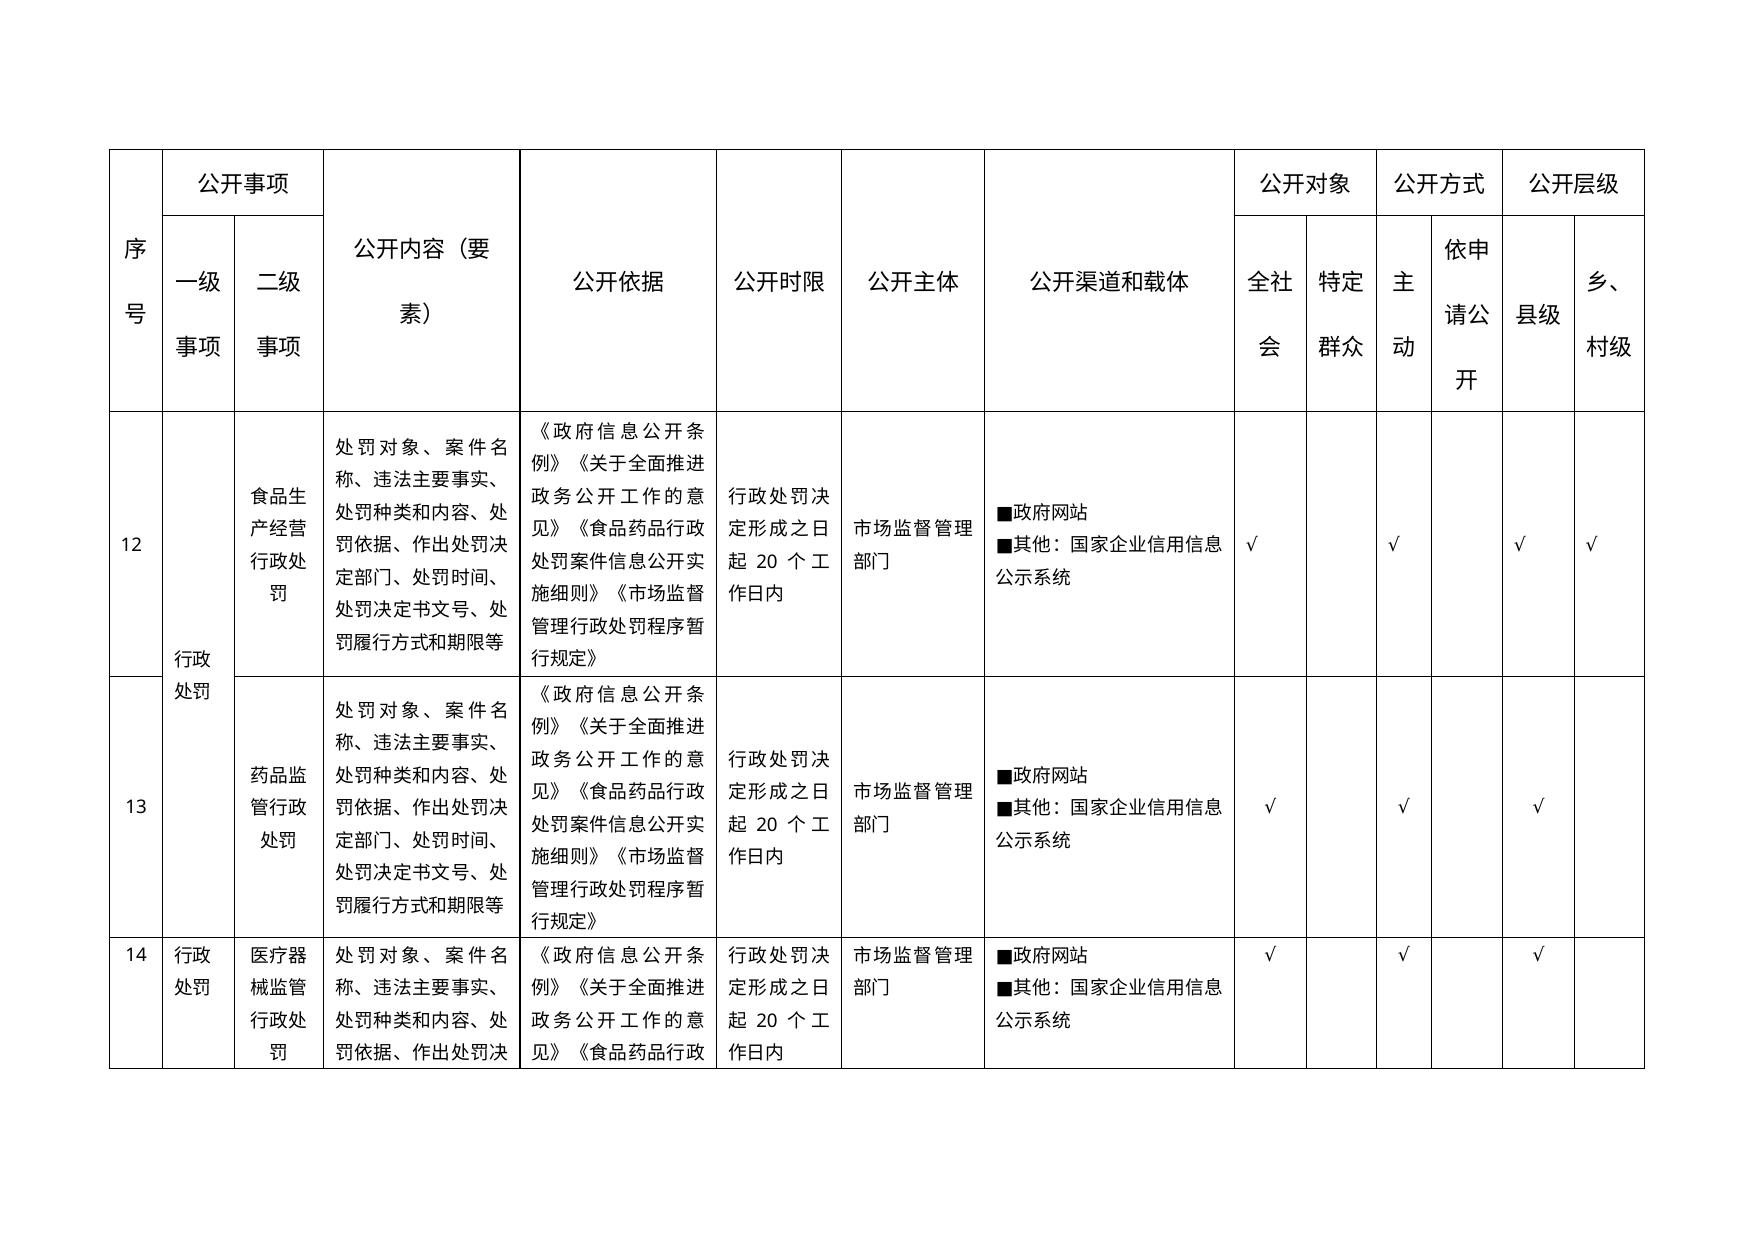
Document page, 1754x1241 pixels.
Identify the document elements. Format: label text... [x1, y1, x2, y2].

table_cell [1432, 938, 1502, 1068]
table_cell √ [1235, 677, 1306, 937]
table_header 公开方式 [1377, 150, 1502, 215]
table_cell 12 [110, 412, 162, 676]
table_cell [1307, 938, 1376, 1068]
table_cell 行政处罚决定形成之日起20个工作日内 [717, 412, 841, 676]
table_cell ■政府网站 ■其他：国家企业信用信息公示系统 [985, 412, 1234, 676]
table_cell 行政 处罚 [163, 938, 234, 1068]
table_cell 依申请公开 [1432, 216, 1502, 411]
table_header 公开层级 [1503, 150, 1644, 215]
table_cell 《政府信息公开条例》《关于全面推进政务公开工作的意见》《食品药品行政处罚案件信息公开实施细则》《市场监督管理行政处罚程序暂行规定》 [521, 938, 716, 1068]
table_cell √ [1235, 412, 1306, 676]
table_cell √ [1503, 412, 1574, 676]
table_cell 食品生产经营行政处罚 [235, 412, 323, 676]
table_cell [1432, 412, 1502, 676]
table_header 公开主体 [842, 150, 984, 411]
table_cell 药品监管行政处罚 [235, 677, 323, 937]
table_cell 处罚对象、案件名称、违法主要事实、处罚种类和内容、处罚依据、作出处罚决定部门、处罚时间、处罚决定书文号、处罚履行方式和期限等 [324, 677, 519, 937]
table_cell 医疗器械监管行政处罚 [235, 938, 323, 1068]
table_header 公开内容（要素） [324, 150, 519, 411]
table_cell 市场监督管理部门 [842, 412, 984, 676]
table_header 公开事项 [163, 150, 323, 215]
table_cell 13 [110, 677, 162, 937]
table_cell 行政处罚决定形成之日起20个工作日内 [717, 938, 841, 1068]
table_cell √ [1503, 677, 1574, 937]
table_header 序号 [110, 150, 162, 411]
table_cell 《政府信息公开条例》《关于全面推进政务公开工作的意见》《食品药品行政处罚案件信息公开实施细则》《市场监督管理行政处罚程序暂行规定》 [521, 677, 716, 937]
table_header 公开依据 [521, 150, 716, 411]
table_cell 《政府信息公开条例》《关于全面推进政务公开工作的意见》《食品药品行政处罚案件信息公开实施细则》《市场监督管理行政处罚程序暂行规定》 [521, 412, 716, 676]
table_cell [1307, 412, 1376, 676]
table_cell 市场监督管理部门 [842, 677, 984, 937]
table_cell √ [1235, 938, 1306, 1068]
table_cell 一级事项 [163, 216, 234, 411]
table_cell 特定群众 [1307, 216, 1376, 411]
table_cell 行政 处罚 [163, 412, 234, 937]
table_cell 14 [110, 938, 162, 1068]
table_cell 县级 [1503, 216, 1574, 411]
table_header 公开时限 [717, 150, 841, 411]
table_cell 市场监督管理部门 [842, 938, 984, 1068]
table_cell ■政府网站 ■其他：国家企业信用信息公示系统 [985, 938, 1234, 1068]
table_cell 处罚对象、案件名称、违法主要事实、处罚种类和内容、处罚依据、作出处罚决定部门、处罚时间、处罚决定书文号、处罚履行方式和期限等 [324, 412, 519, 676]
table_cell √ [1377, 938, 1431, 1068]
table_cell ■政府网站 ■其他：国家企业信用信息公示系统 [985, 677, 1234, 937]
table_cell √ [1377, 677, 1431, 937]
table_cell √ [1377, 412, 1431, 676]
table_cell [1575, 677, 1644, 937]
table_cell 主动 [1377, 216, 1431, 411]
table_cell √ [1575, 412, 1644, 676]
table_cell [1575, 938, 1644, 1068]
table_cell 全社会 [1235, 216, 1306, 411]
table_header 公开渠道和载体 [985, 150, 1234, 411]
table_cell 处罚对象、案件名称、违法主要事实、处罚种类和内容、处罚依据、作出处罚决定部门、处罚时间、处罚决定书文号、处罚履行方式和期限等 [324, 938, 519, 1068]
table_cell [1307, 677, 1376, 937]
table_cell [1432, 677, 1502, 937]
table_cell 乡、村级 [1575, 216, 1644, 411]
table_cell 行政处罚决定形成之日起20个工作日内 [717, 677, 841, 937]
table_cell √ [1503, 938, 1574, 1068]
table_header 公开对象 [1235, 150, 1376, 215]
table_cell 二级事项 [235, 216, 323, 411]
